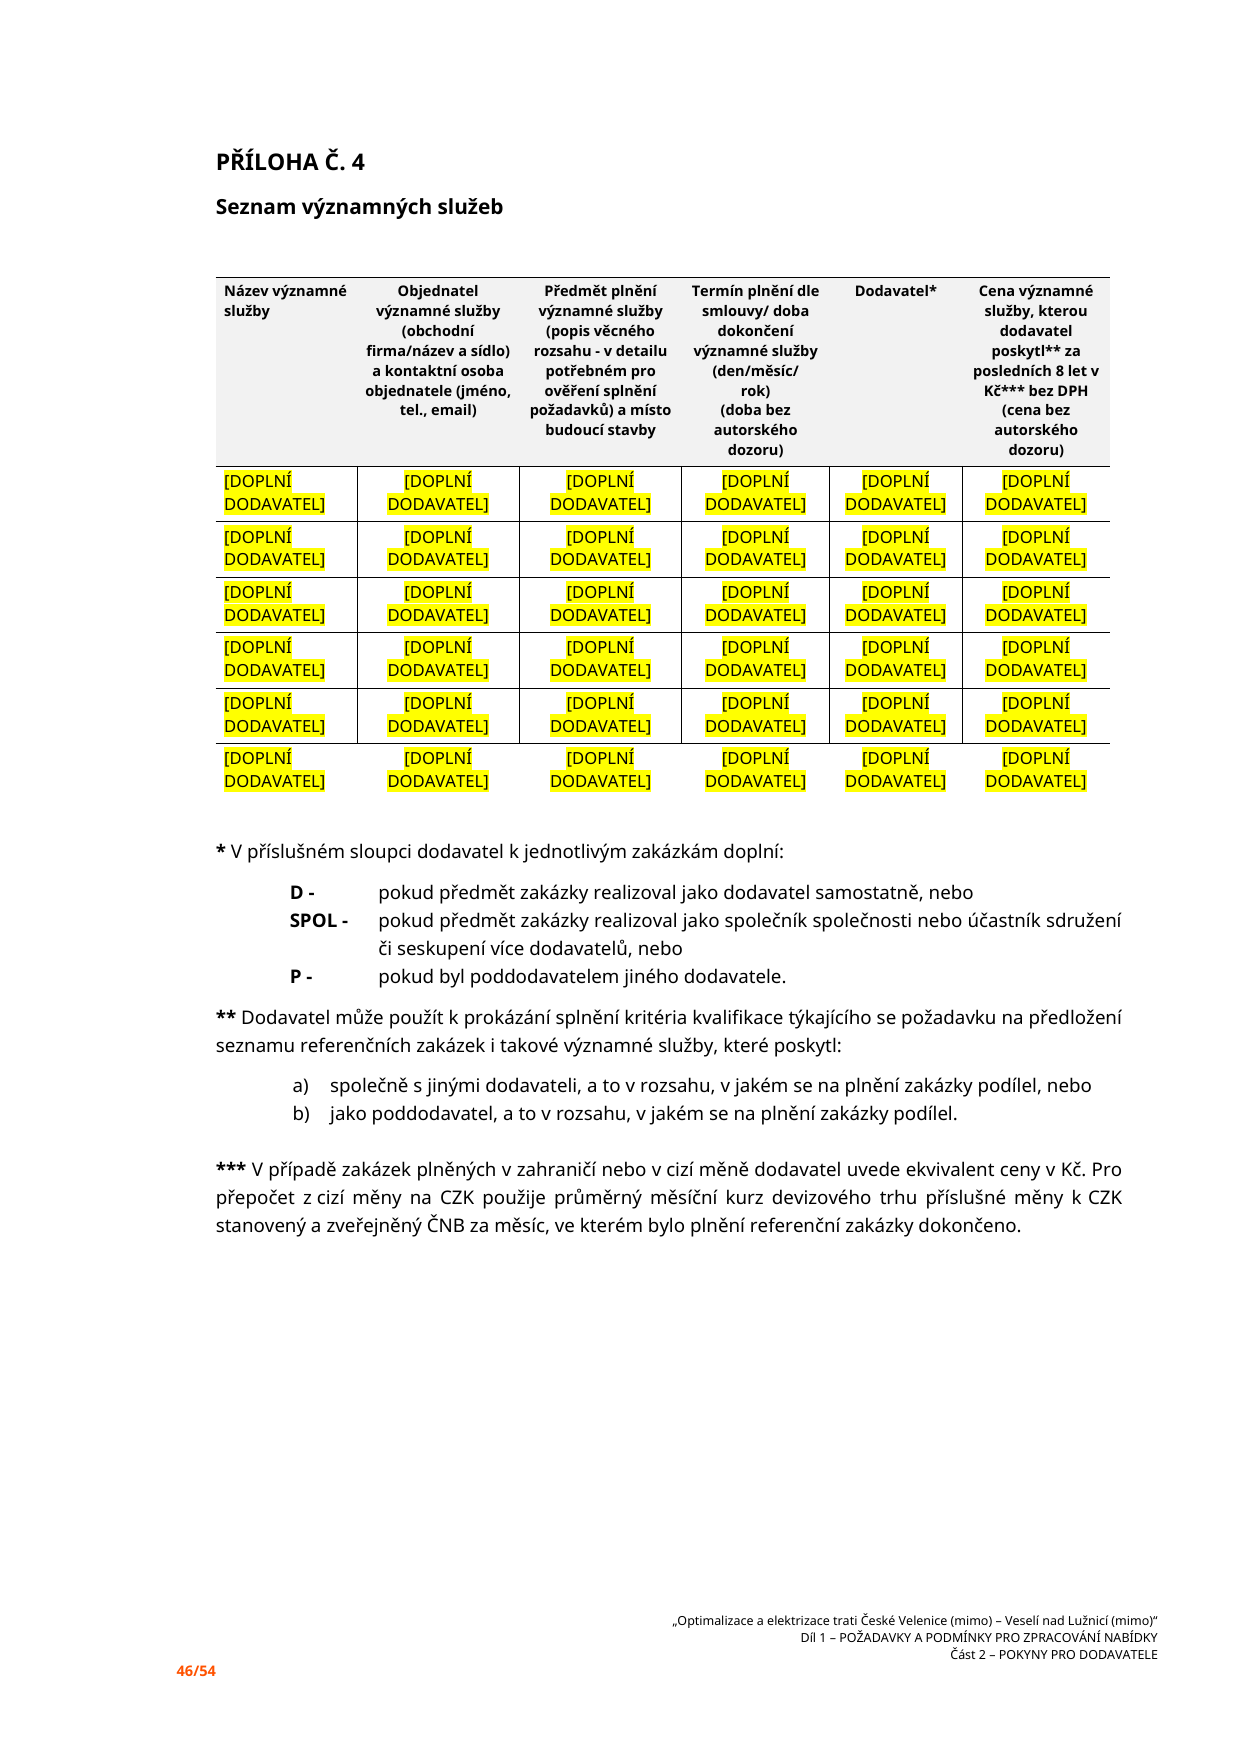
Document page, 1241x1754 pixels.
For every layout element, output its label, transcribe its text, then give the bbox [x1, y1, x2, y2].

table_cell [DOPLNÍ DODAVATEL] [830, 467, 962, 521]
table_cell [DOPLNÍ DODAVATEL] [682, 633, 829, 687]
table_cell [DOPLNÍ DODAVATEL] [216, 689, 357, 743]
table_cell [DOPLNÍ DODAVATEL] [216, 467, 357, 521]
table_cell [DOPLNÍ DODAVATEL] [519, 744, 682, 798]
text *** V případě zakázek plněných v zahraničí nebo v cizí měně dodavatel uvede ekvivalent ceny v Kč. Pro přepočet z cizí měny na CZK použije průměrný měsíční kurz devizového trhu příslušné měny k CZK stanovený a zveřejněný ČNB za měsíc, ve kterém bylo plnění referenční zakázky dokončeno. [216, 1157, 1122, 1238]
table_cell [DOPLNÍ DODAVATEL] [358, 633, 519, 687]
table_cell [DOPLNÍ DODAVATEL] [963, 633, 1110, 687]
table_cell [DOPLNÍ DODAVATEL] [357, 744, 519, 798]
table_cell [DOPLNÍ DODAVATEL] [962, 744, 1110, 798]
table_cell [DOPLNÍ DODAVATEL] [682, 522, 829, 577]
text Příloha č. 4 [216, 146, 1122, 177]
table_cell [DOPLNÍ DODAVATEL] [963, 467, 1110, 521]
table_cell [DOPLNÍ DODAVATEL] [520, 633, 681, 687]
table_cell [DOPLNÍ DODAVATEL] [216, 744, 357, 798]
table_header Dodavatel* [829, 278, 962, 466]
table_cell [DOPLNÍ DODAVATEL] [520, 578, 681, 632]
table_cell [DOPLNÍ DODAVATEL] [216, 522, 357, 577]
table_cell [DOPLNÍ DODAVATEL] [829, 744, 962, 798]
table_header Termín plnění dle smlouvy/ doba dokončení významné služby (den/měsíc/ rok) (doba bez autorského dozoru) [682, 278, 829, 466]
table_cell [DOPLNÍ DODAVATEL] [963, 522, 1110, 577]
table_cell [DOPLNÍ DODAVATEL] [520, 689, 681, 743]
table_cell [DOPLNÍ DODAVATEL] [682, 578, 829, 632]
table_cell [DOPLNÍ DODAVATEL] [963, 689, 1110, 743]
table_cell [DOPLNÍ DODAVATEL] [358, 522, 519, 577]
table_cell [DOPLNÍ DODAVATEL] [830, 522, 962, 577]
table_cell [DOPLNÍ DODAVATEL] [358, 689, 519, 743]
list společně s jinými dodavateli, a to v rozsahu, v jakém se na plnění zakázky podílel, nebo [292, 1072, 1122, 1098]
table_cell [DOPLNÍ DODAVATEL] [963, 578, 1110, 632]
table_header Objednatel významné služby (obchodní firma/název a sídlo) a kontaktní osoba objednatele (jméno, tel., email) [357, 278, 519, 466]
text * V příslušném sloupci dodavatel k jednotlivým zakázkám doplní: [216, 839, 1122, 864]
table_header Název významné služby [216, 278, 357, 466]
text ** Dodavatel může použít k prokázání splnění kritéria kvalifikace týkajícího se požadavku na předložení seznamu referenčních zakázek i takové významné služby, které poskytl: [216, 1004, 1122, 1057]
table_header Cena významné služby, kterou dodavatel poskytl** za posledních 8 let v Kč*** bez DPH (cena bez autorského dozoru) [962, 278, 1110, 466]
table_cell [DOPLNÍ DODAVATEL] [358, 467, 519, 521]
table_cell [DOPLNÍ DODAVATEL] [682, 689, 829, 743]
table_cell [DOPLNÍ DODAVATEL] [358, 578, 519, 632]
table_header Předmět plnění významné služby (popis věcného rozsahu - v detailu potřebném pro ověření splnění požadavků) a místo budoucí stavby [519, 278, 682, 466]
text Seznam významných služeb [216, 192, 1122, 221]
table_cell [DOPLNÍ DODAVATEL] [216, 578, 357, 632]
table_cell [DOPLNÍ DODAVATEL] [682, 744, 829, 798]
table_cell [DOPLNÍ DODAVATEL] [830, 578, 962, 632]
text D - pokud předmět zakázky realizoval jako dodavatel samostatně, nebo [289, 879, 1122, 905]
table_cell [DOPLNÍ DODAVATEL] [682, 467, 829, 521]
table_cell [DOPLNÍ DODAVATEL] [216, 633, 357, 687]
table_cell [DOPLNÍ DODAVATEL] [520, 522, 681, 577]
table_cell [DOPLNÍ DODAVATEL] [520, 467, 681, 521]
text P - pokud byl poddodavatelem jiného dodavatele. [289, 963, 1122, 989]
table_cell [DOPLNÍ DODAVATEL] [830, 689, 962, 743]
list jako poddodavatel, a to v rozsahu, v jakém se na plnění zakázky podílel. [292, 1101, 1122, 1126]
table_cell [DOPLNÍ DODAVATEL] [830, 633, 962, 687]
text SPOL - pokud předmět zakázky realizoval jako společník společnosti nebo účastník sdružení či seskupení více dodavatelů, nebo [289, 907, 1122, 961]
